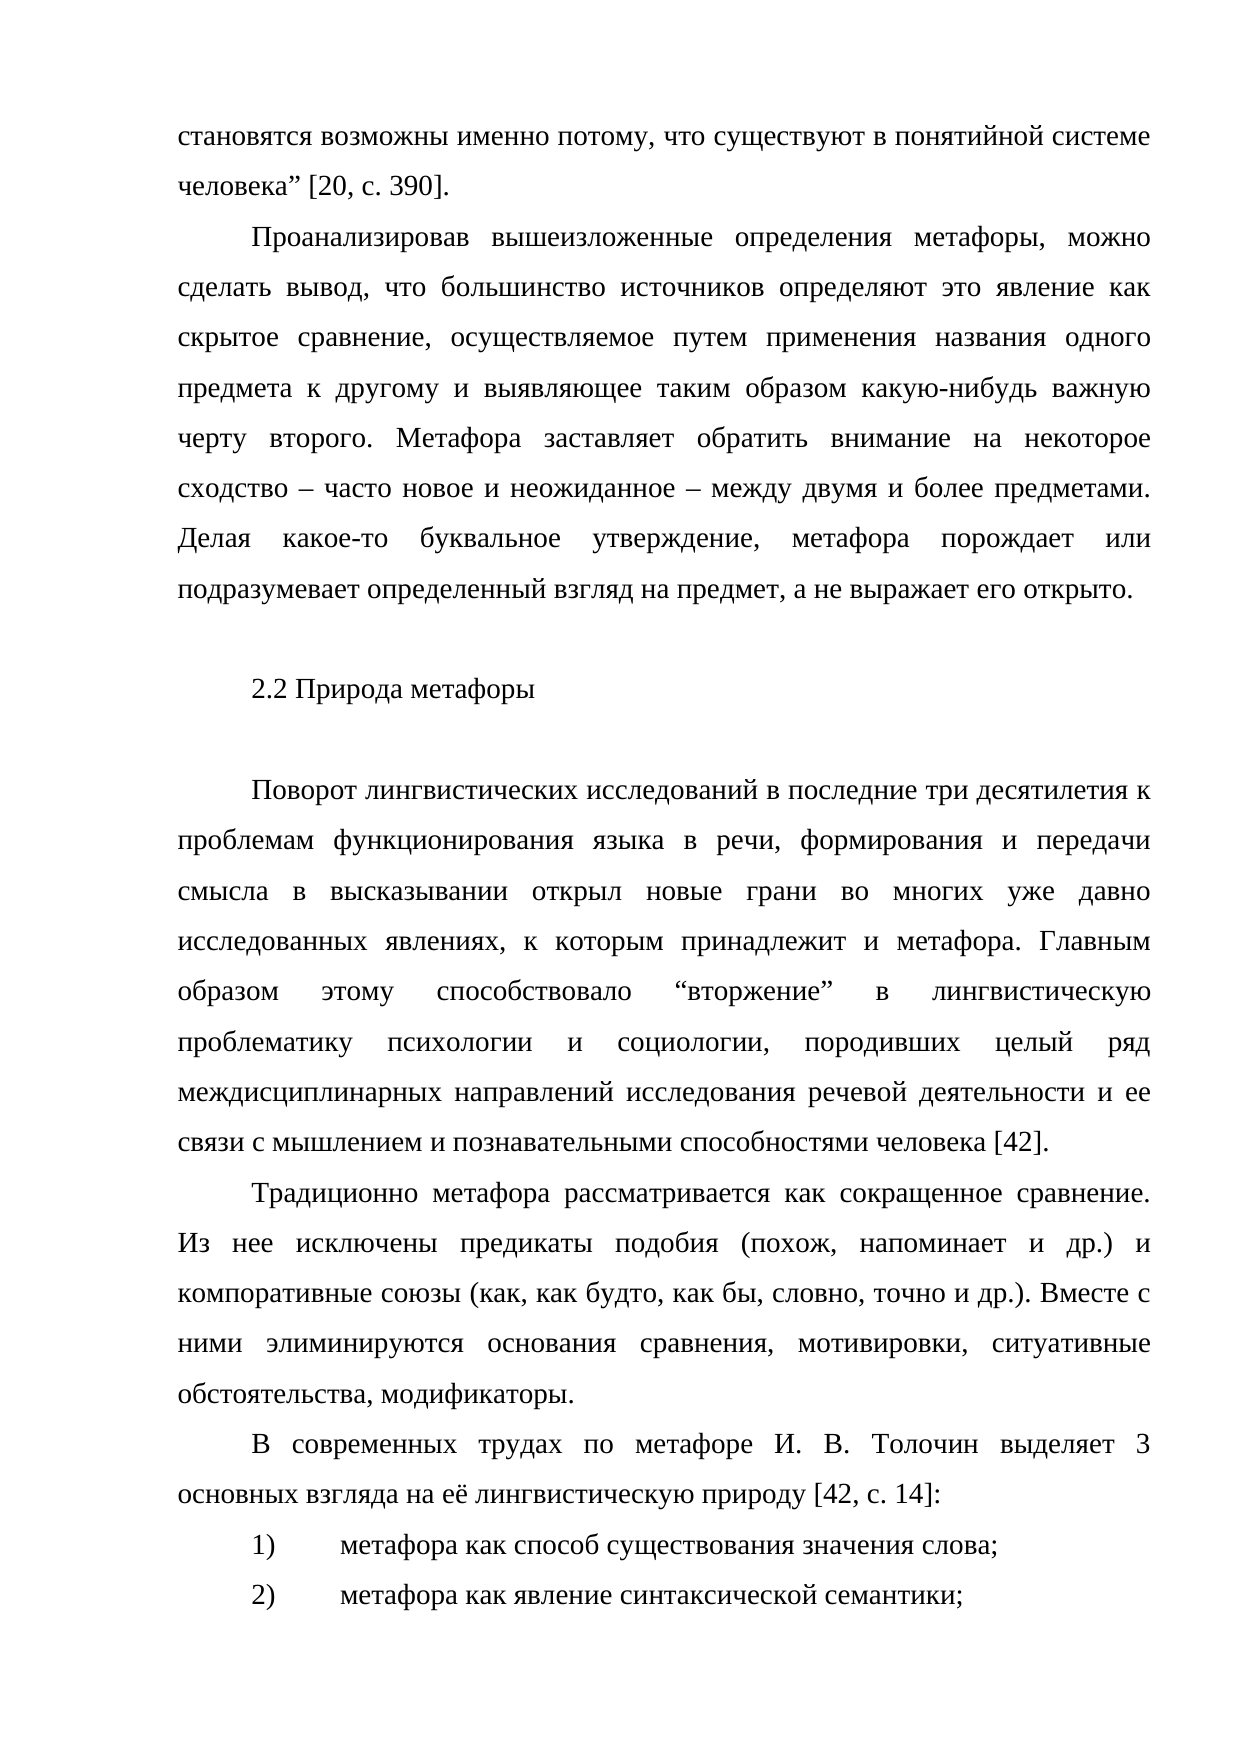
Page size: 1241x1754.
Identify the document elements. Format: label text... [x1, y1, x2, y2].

list метафора как явление синтаксической семантики; [177, 1577, 1152, 1611]
text В современных трудах по метафоре И. В. Толочин выделяет 3 основных взгляда на её лингвистическую природу [42, с. 14]: [177, 1426, 1152, 1510]
text Проанализировав вышеизложенные определения метафоры, можно сделать вывод, что большинство источников определяют это явление как скрытое сравнение, осуществляемое путем применения названия одного предмета к другому и выявляющее таким образом какую-нибудь важную черту второго. Метафора заставляет обратить внимание на некоторое сходство – часто новое и неожиданное – между двумя и более предметами. Делая какое-то буквальное утверждение, метафора порождает или подразумевает определенный взгляд на предмет, а не выражает его открыто. [177, 219, 1152, 604]
text 2.2 Природа метафоры [177, 672, 1152, 705]
text Традиционно метафора рассматривается как сокращенное сравнение. Из нее исключены предикаты подобия (похож, напоминает и др.) и компоративные союзы (как, как будто, как бы, словно, точно и др.). Вместе с ними элиминируются основания сравнения, мотивировки, ситуативные обстоятельства, модификаторы. [177, 1175, 1152, 1409]
list метафора как способ существования значения слова; [177, 1527, 1152, 1560]
text Поворот лингвистических исследований в последние три десятилетия к проблемам функционирования языка в речи, формирования и передачи смысла в высказывании открыл новые грани во многих уже давно исследованных явлениях, к которым принадлежит и метафора. Главным образом этому способствовало “вторжение” в лингвистическую проблематику психологии и социологии, породивших целый ряд междисциплинарных направлений исследования речевой деятельности и ее связи с мышлением и познавательными способностями человека [42]. [177, 772, 1152, 1158]
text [177, 118, 1152, 202]
